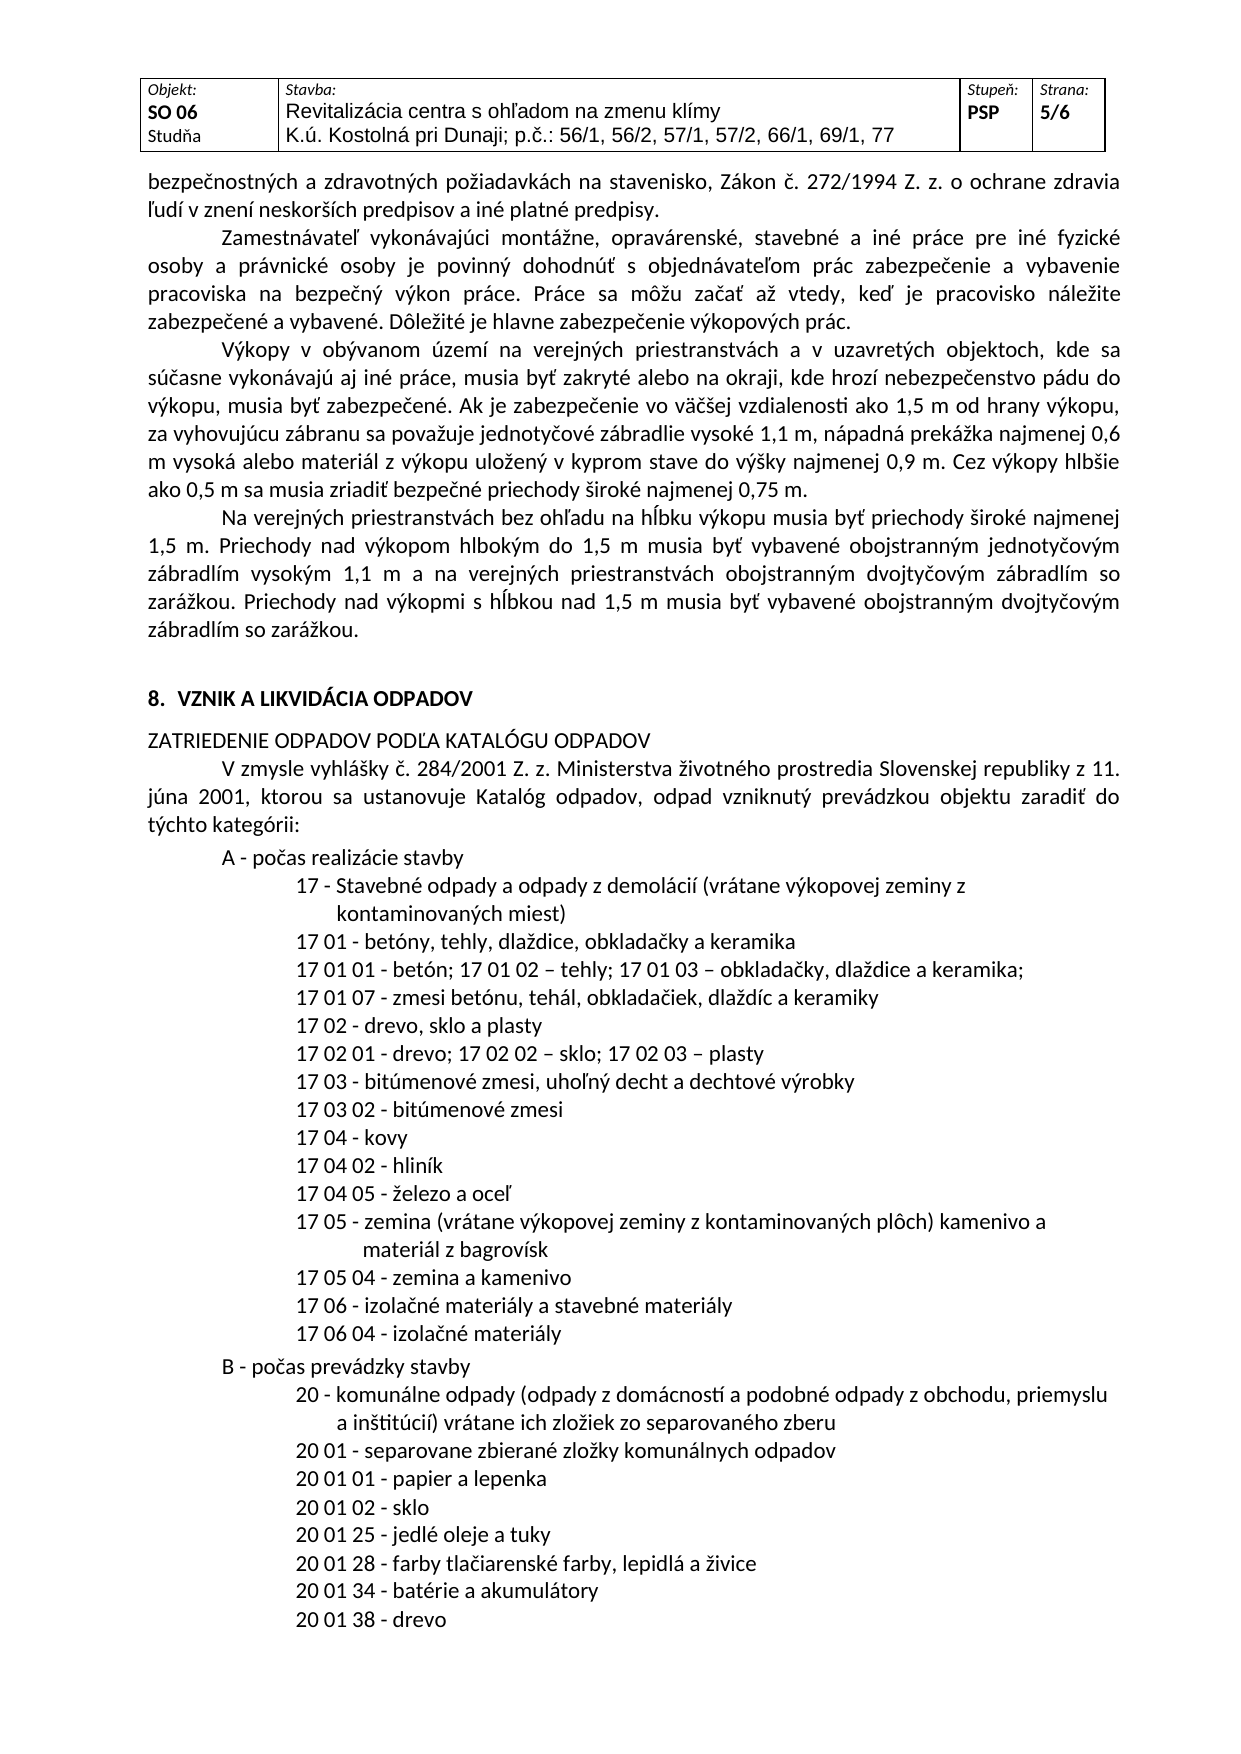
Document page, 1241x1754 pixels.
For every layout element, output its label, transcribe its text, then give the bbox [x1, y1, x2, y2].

text materiál z bagrovísk [222, 1235, 1122, 1263]
text 17 06 - izolačné materiály a stavebné materiály [222, 1291, 1122, 1319]
text Na verejných priestranstvách bez ohľadu na hĺbku výkopu musia byť priechody široké najmenej 1,5 m. Priechody nad výkopom hlbokým do 1,5 m musia byť vybavené obojstranným jednotyčovým zábradlím vysokým 1,1 m a na verejných priestranstvách obojstranným dvojtyčovým zábradlím so zarážkou. Priechody nad výkopmi s hĺbkou nad 1,5 m musia byť vybavené obojstranným dvojtyčovým zábradlím so zarážkou. [148, 503, 1122, 643]
text 20 01 01 - papier a lepenka [222, 1464, 1122, 1493]
text 17 01 01 - betón; 17 01 02 – tehly; 17 01 03 – obkladačky, dlaždice a keramika; [222, 955, 1122, 983]
text 17 03 - bitúmenové zmesi, uhoľný decht a dechtové výrobky [222, 1067, 1122, 1095]
text Výkopy v obývanom území na verejných priestranstvách a v uzavretých objektoch, kde sa súčasne vykonávajú aj iné práce, musia byť zakryté alebo na okraji, kde hrozí nebezpečenstvo pádu do výkopu, musia byť zabezpečené. Ak je zabezpečenie vo väčšej vzdialenosti ako 1,5 m od hrany výkopu, za vyhovujúcu zábranu sa považuje jednotyčové zábradlie vysoké 1,1 m, nápadná prekážka najmenej 0,6 m vysoká alebo materiál z výkopu uložený v kyprom stave do výšky najmenej 0,9 m. Cez výkopy hlbšie ako 0,5 m sa musia zriadiť bezpečné priechody široké najmenej 0,75 m. [148, 335, 1122, 503]
text 17 02 01 - drevo; 17 02 02 – sklo; 17 02 03 – plasty [222, 1039, 1122, 1067]
text 17 04 - kovy [222, 1123, 1122, 1151]
text 20 01 - separovane zbierané zložky komunálnych odpadov [222, 1437, 1122, 1464]
text 20 01 25 - jedlé oleje a tuky [222, 1521, 1122, 1549]
text ZATRIEDENIE ODPADOV PODĽA KATALÓGU ODPADOV [148, 726, 1122, 754]
text 17 05 04 - zemina a kamenivo [295, 1263, 1122, 1291]
text 17 01 - betóny, tehly, dlaždice, obkladačky a keramika [222, 927, 1122, 955]
text B - počas prevádzky stavby [148, 1352, 1122, 1381]
text 20 01 38 - drevo [222, 1605, 1122, 1633]
text 20 01 28 - farby tlačiarenské farby, lepidlá a živice [222, 1549, 1122, 1577]
text 20 01 34 - batérie a akumulátory [222, 1577, 1122, 1605]
text 17 - Stavebné odpady a odpady z demolácií (vrátane výkopovej zeminy z [295, 871, 1122, 899]
subtitle VZNIK A LIKVIDÁCIA ODPADOV [148, 684, 1122, 712]
text kontaminovaných miest) [295, 899, 1122, 927]
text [148, 167, 1122, 223]
text a inštitúcií) vrátane ich zložiek zo separovaného zberu [295, 1408, 1122, 1437]
text 17 05 - zemina (vrátane výkopovej zeminy z kontaminovaných plôch) kamenivo a [222, 1207, 1122, 1235]
text 17 01 07 - zmesi betónu, tehál, obkladačiek, dlaždíc a keramiky [222, 983, 1122, 1011]
text A - počas realizácie stavby [148, 843, 1122, 871]
text 20 01 02 - sklo [222, 1493, 1122, 1521]
text 17 03 02 - bitúmenové zmesi [222, 1095, 1122, 1123]
text 17 02 - drevo, sklo a plasty [222, 1011, 1122, 1039]
text Zamestnávateľ vykonávajúci montážne, opravárenské, stavebné a iné práce pre iné fyzické osoby a právnické osoby je povinný dohodnúť s objednávateľom prác zabezpečenie a vybavenie pracoviska na bezpečný výkon práce. Práce sa môžu začať až vtedy, keď je pracovisko náležite zabezpečené a vybavené. Dôležité je hlavne zabezpečenie výkopových prác. [148, 223, 1122, 335]
text 17 04 05 - železo a oceľ [222, 1179, 1122, 1207]
text 20 - komunálne odpady (odpady z domácností a podobné odpady z obchodu, priemyslu [295, 1381, 1122, 1408]
text 17 06 04 - izolačné materiály [222, 1319, 1122, 1347]
text V zmysle vyhlášky č. 284/2001 Z. z. Ministerstva životného prostredia Slovenskej republiky z 11. júna 2001, ktorou sa ustanovuje Katalóg odpadov, odpad vzniknutý prevádzkou objektu zaradiť do týchto kategórii: [148, 754, 1122, 838]
text 17 04 02 - hliník [222, 1151, 1122, 1179]
